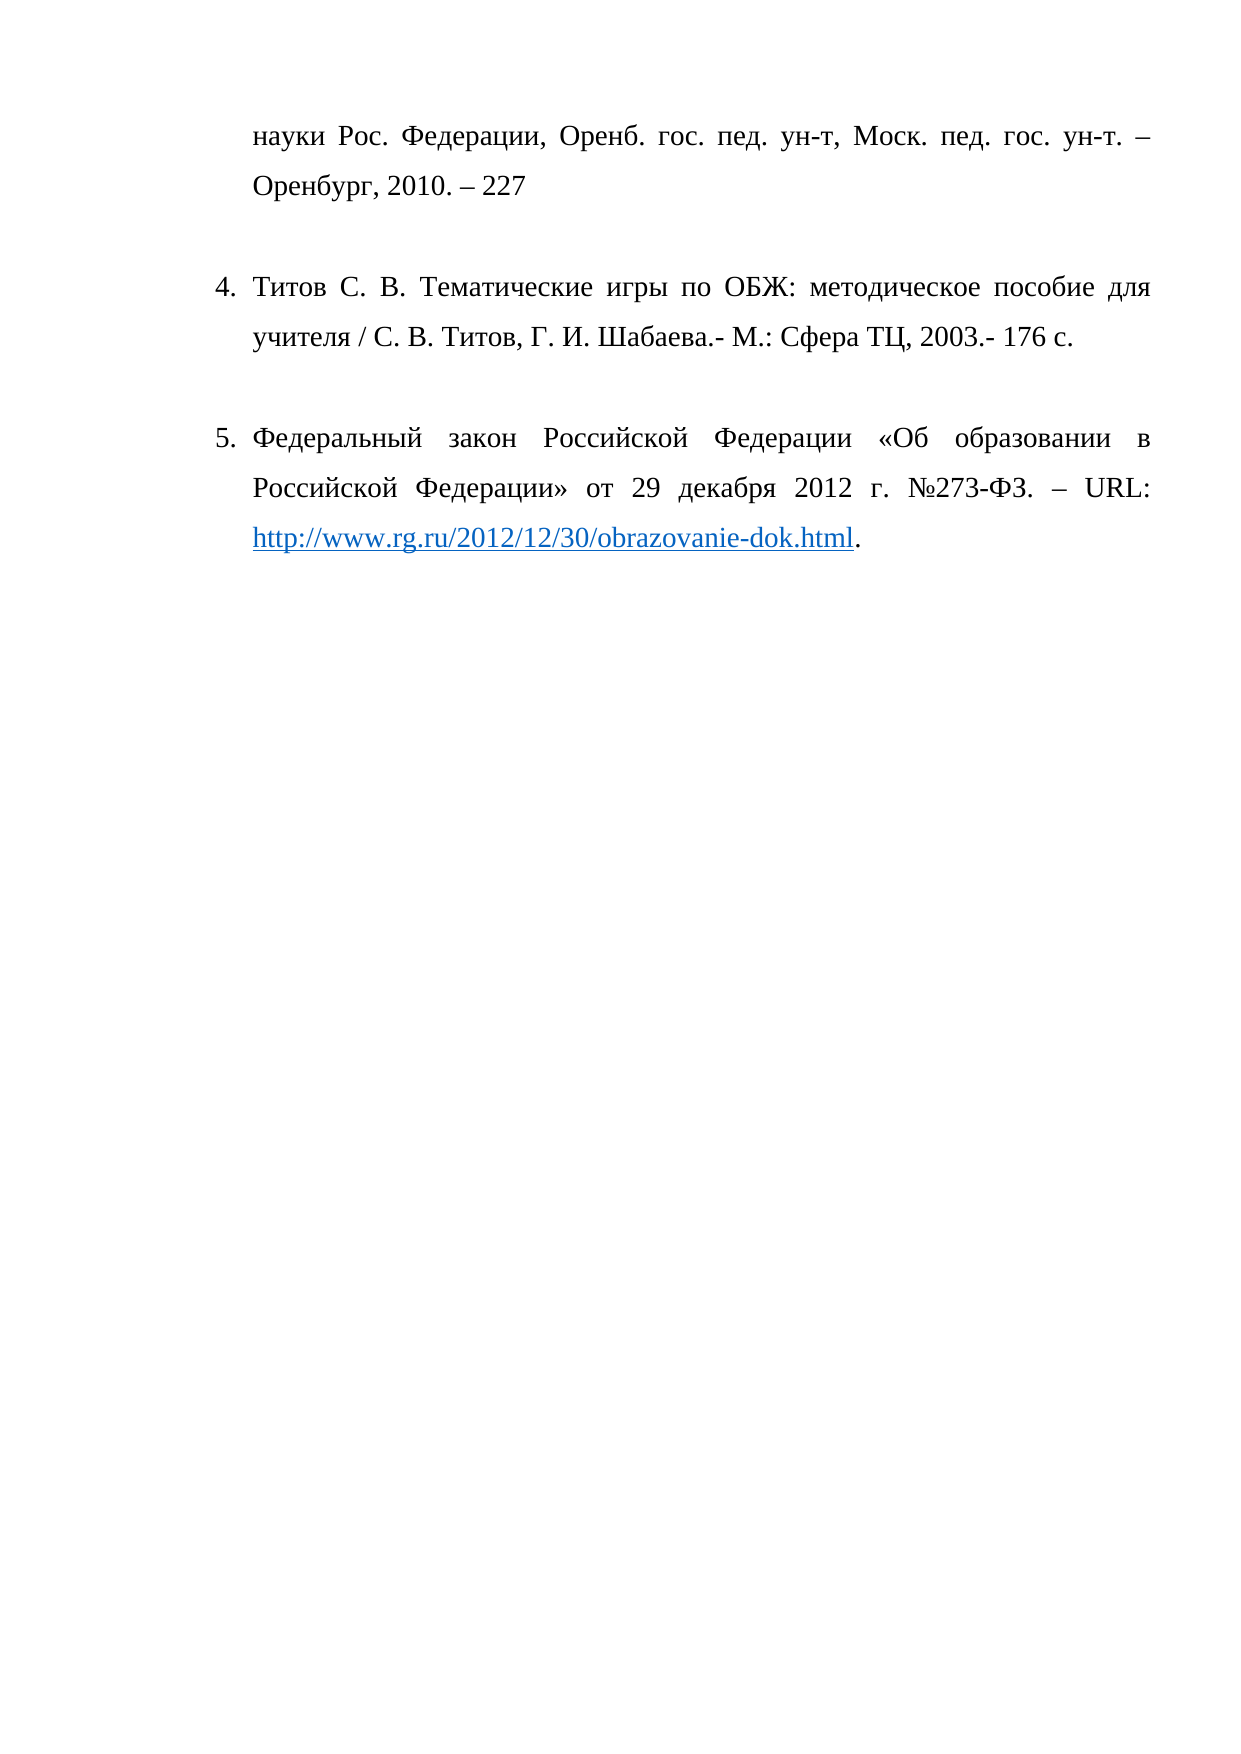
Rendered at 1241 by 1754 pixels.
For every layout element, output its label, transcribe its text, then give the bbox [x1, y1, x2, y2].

list Титов С. В. Тематические игры по ОБЖ: методическое пособие для учителя / С. В. Титов, Г. И. Шабаева.- М.: Сфера ТЦ, 2003.- 176 с. [215, 269, 1152, 353]
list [215, 118, 1152, 202]
list Федеральный закон Российской Федерации «Об образовании в Российской Федерации» от 29 декабря 2012 г. №273-ФЗ. – URL: http://www.rg.ru/2012/12/30/obrazovanie-dok.html. [215, 420, 1152, 554]
